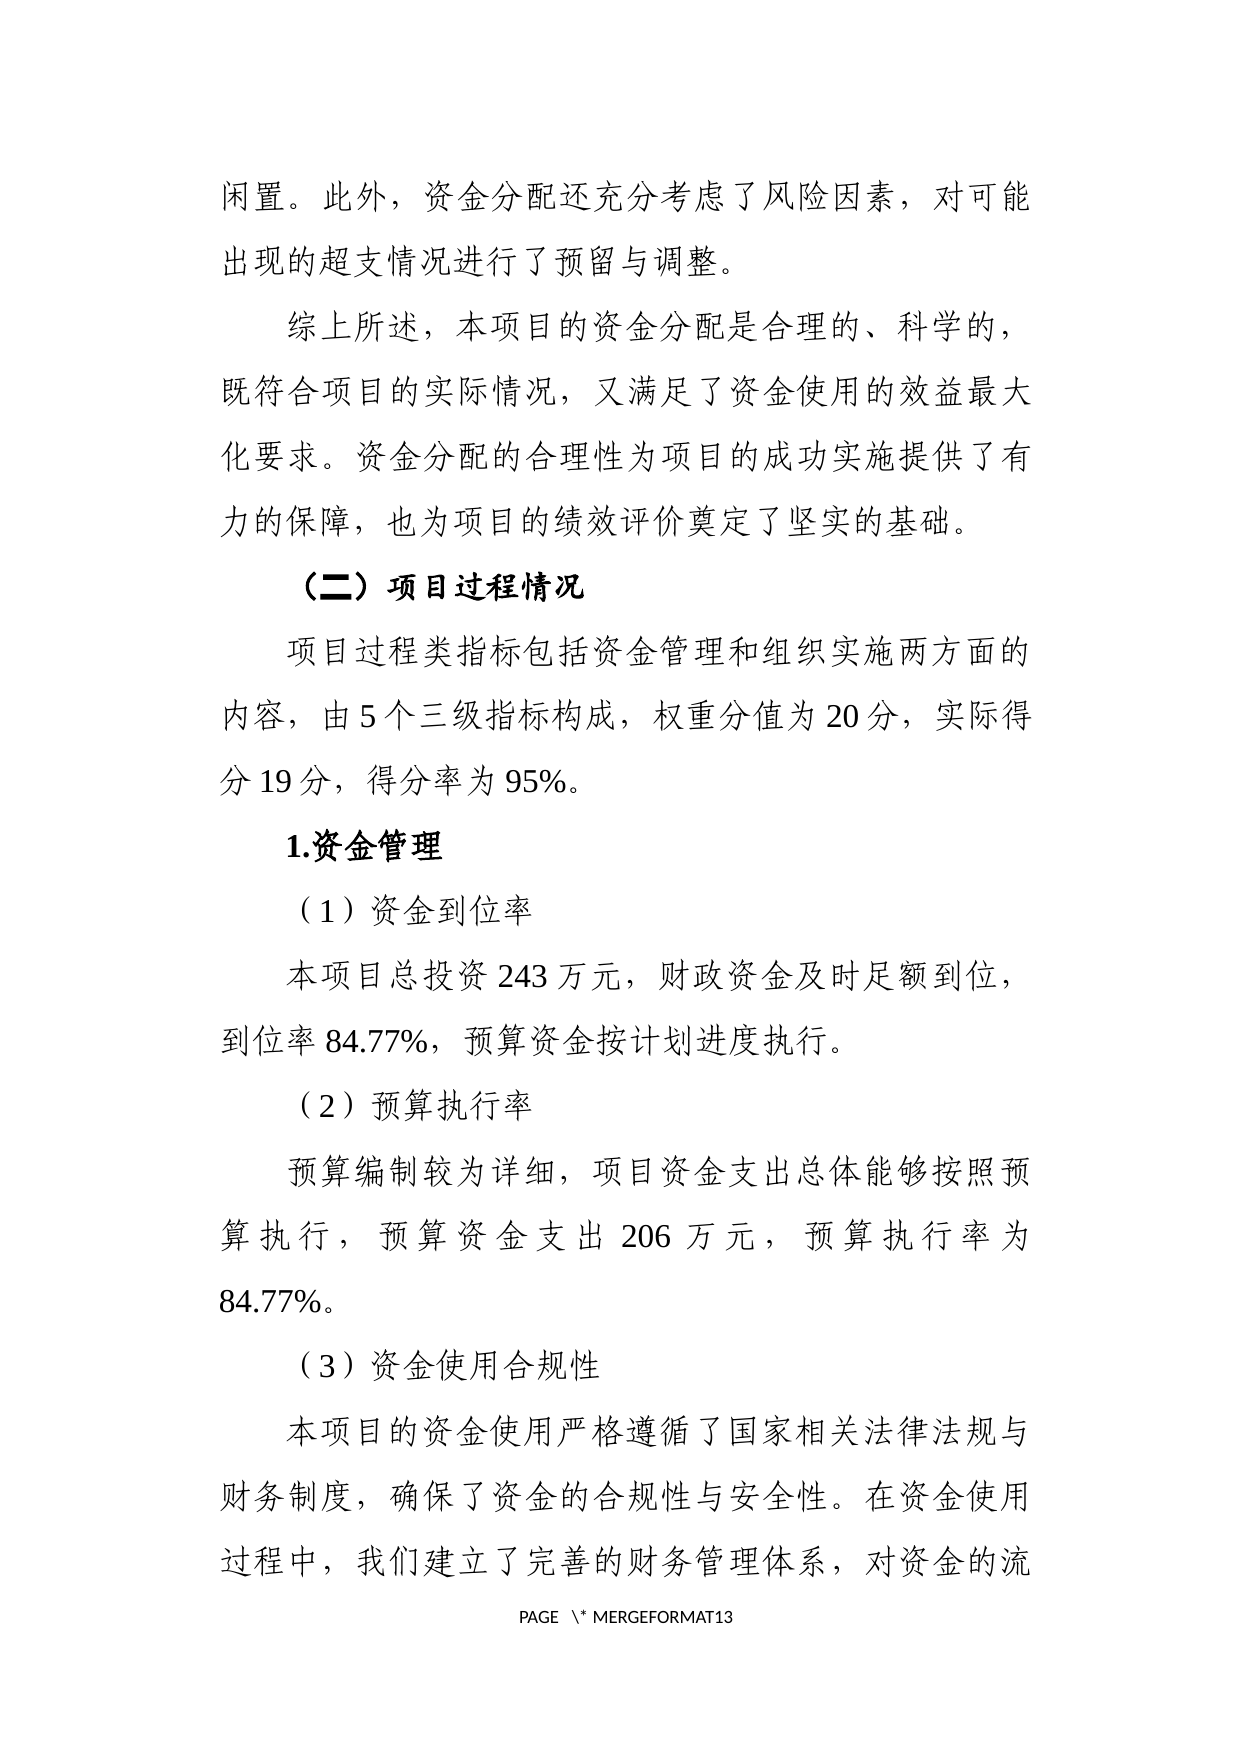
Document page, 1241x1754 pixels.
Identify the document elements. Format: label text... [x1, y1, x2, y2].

text （3）资金使用合规性 [218, 1332, 1033, 1397]
title 项目过程情况 [218, 552, 1033, 617]
text 综上所述，本项目的资金分配是合理的、科学的，既符合项目的实际情况，又满足了资金使用的效益最大化要求。资金分配的合理性为项目的成功实施提供了有力的保障，也为项目的绩效评价奠定了坚实的基础。 [218, 292, 1033, 552]
text 项目过程类指标包括资金管理和组织实施两方面的内容，由5个三级指标构成，权重分值为20分，实际得分19分，得分率为95%。 [218, 617, 1033, 812]
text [218, 1397, 1033, 1592]
text 1.资金管理 [218, 812, 1033, 877]
text 本项目总投资243万元，财政资金及时足额到位，到位率84.77%，预算资金按计划进度执行。 [218, 942, 1033, 1072]
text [218, 162, 1033, 292]
text （1）资金到位率 [218, 877, 1033, 942]
text 预算编制较为详细，项目资金支出总体能够按照预算执行，预算资金支出206万元，预算执行率为84.77%。 [218, 1137, 1033, 1332]
text （2）预算执行率 [218, 1072, 1033, 1137]
